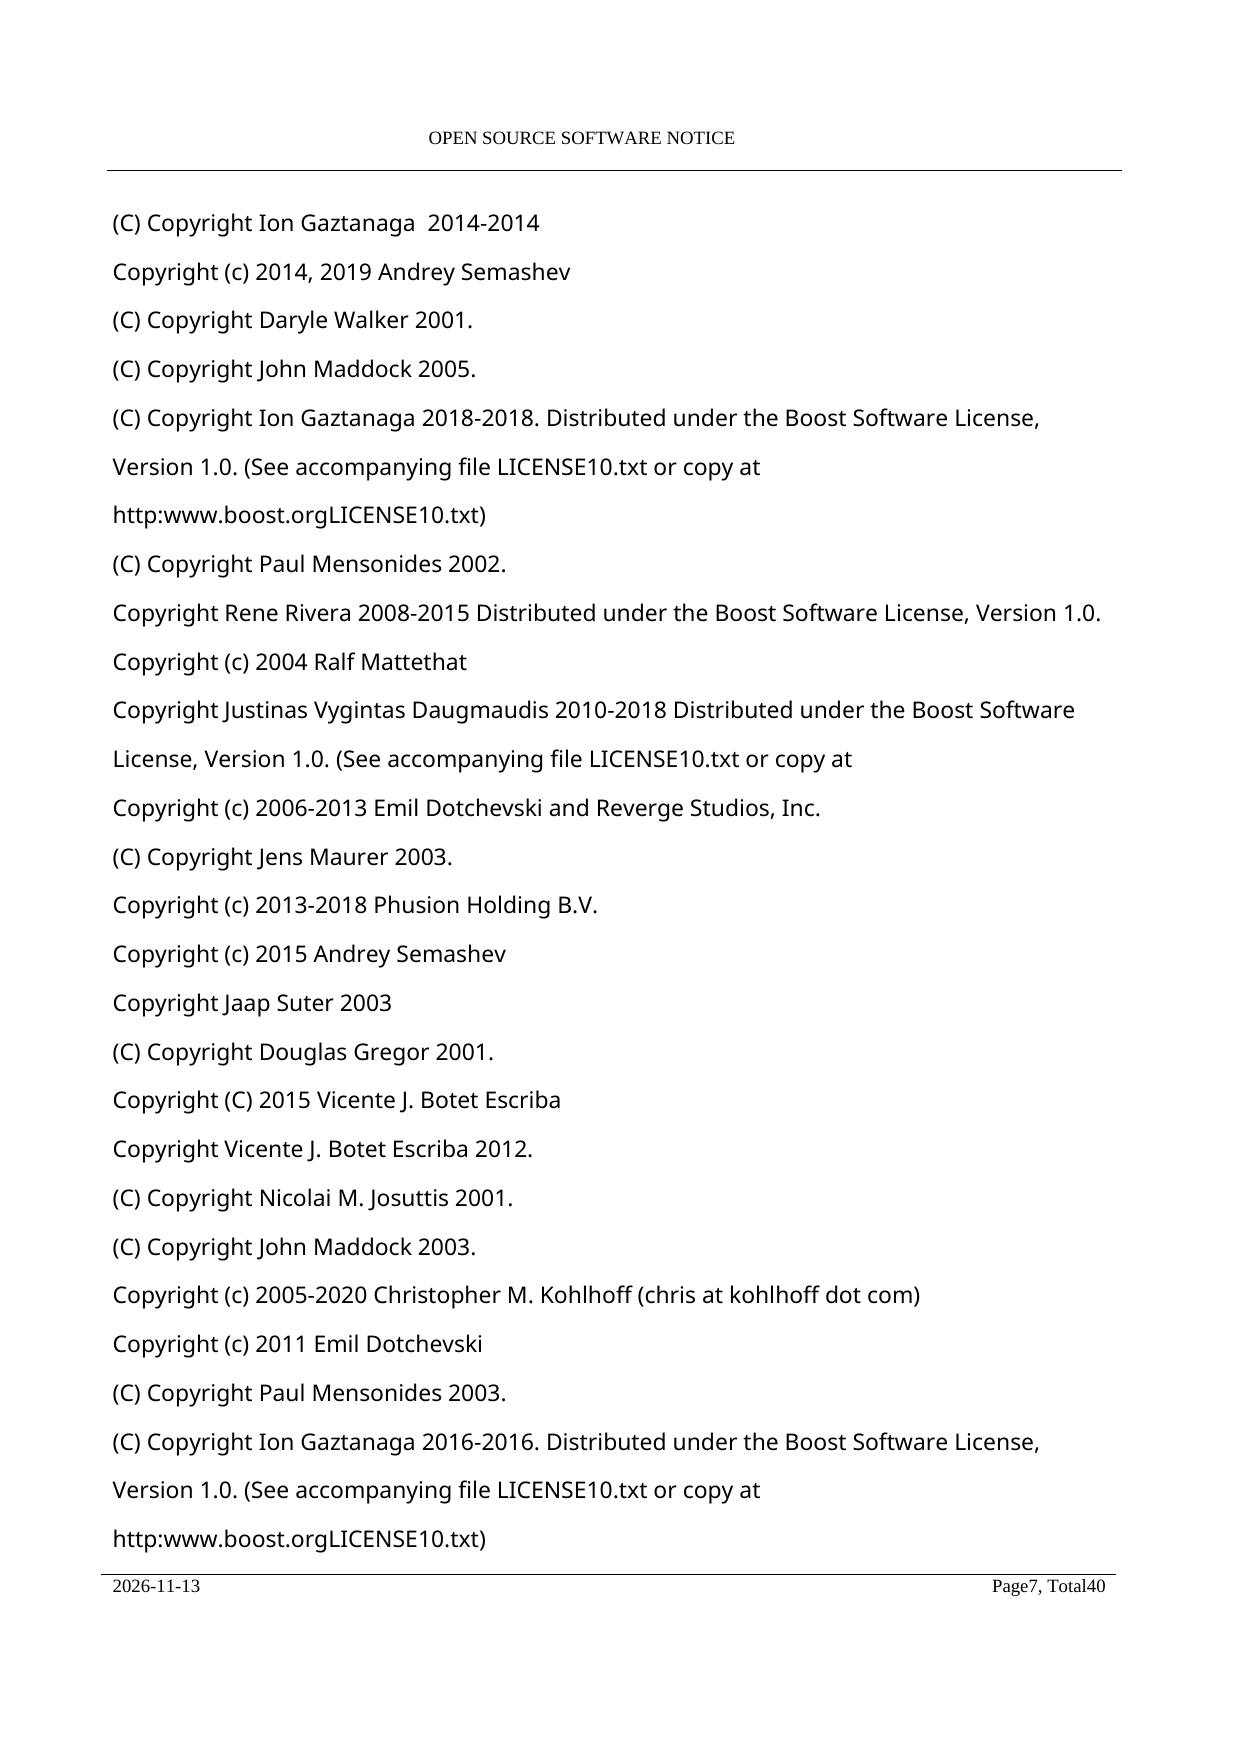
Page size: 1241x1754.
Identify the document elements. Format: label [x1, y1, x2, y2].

text [112, 206, 1128, 1555]
